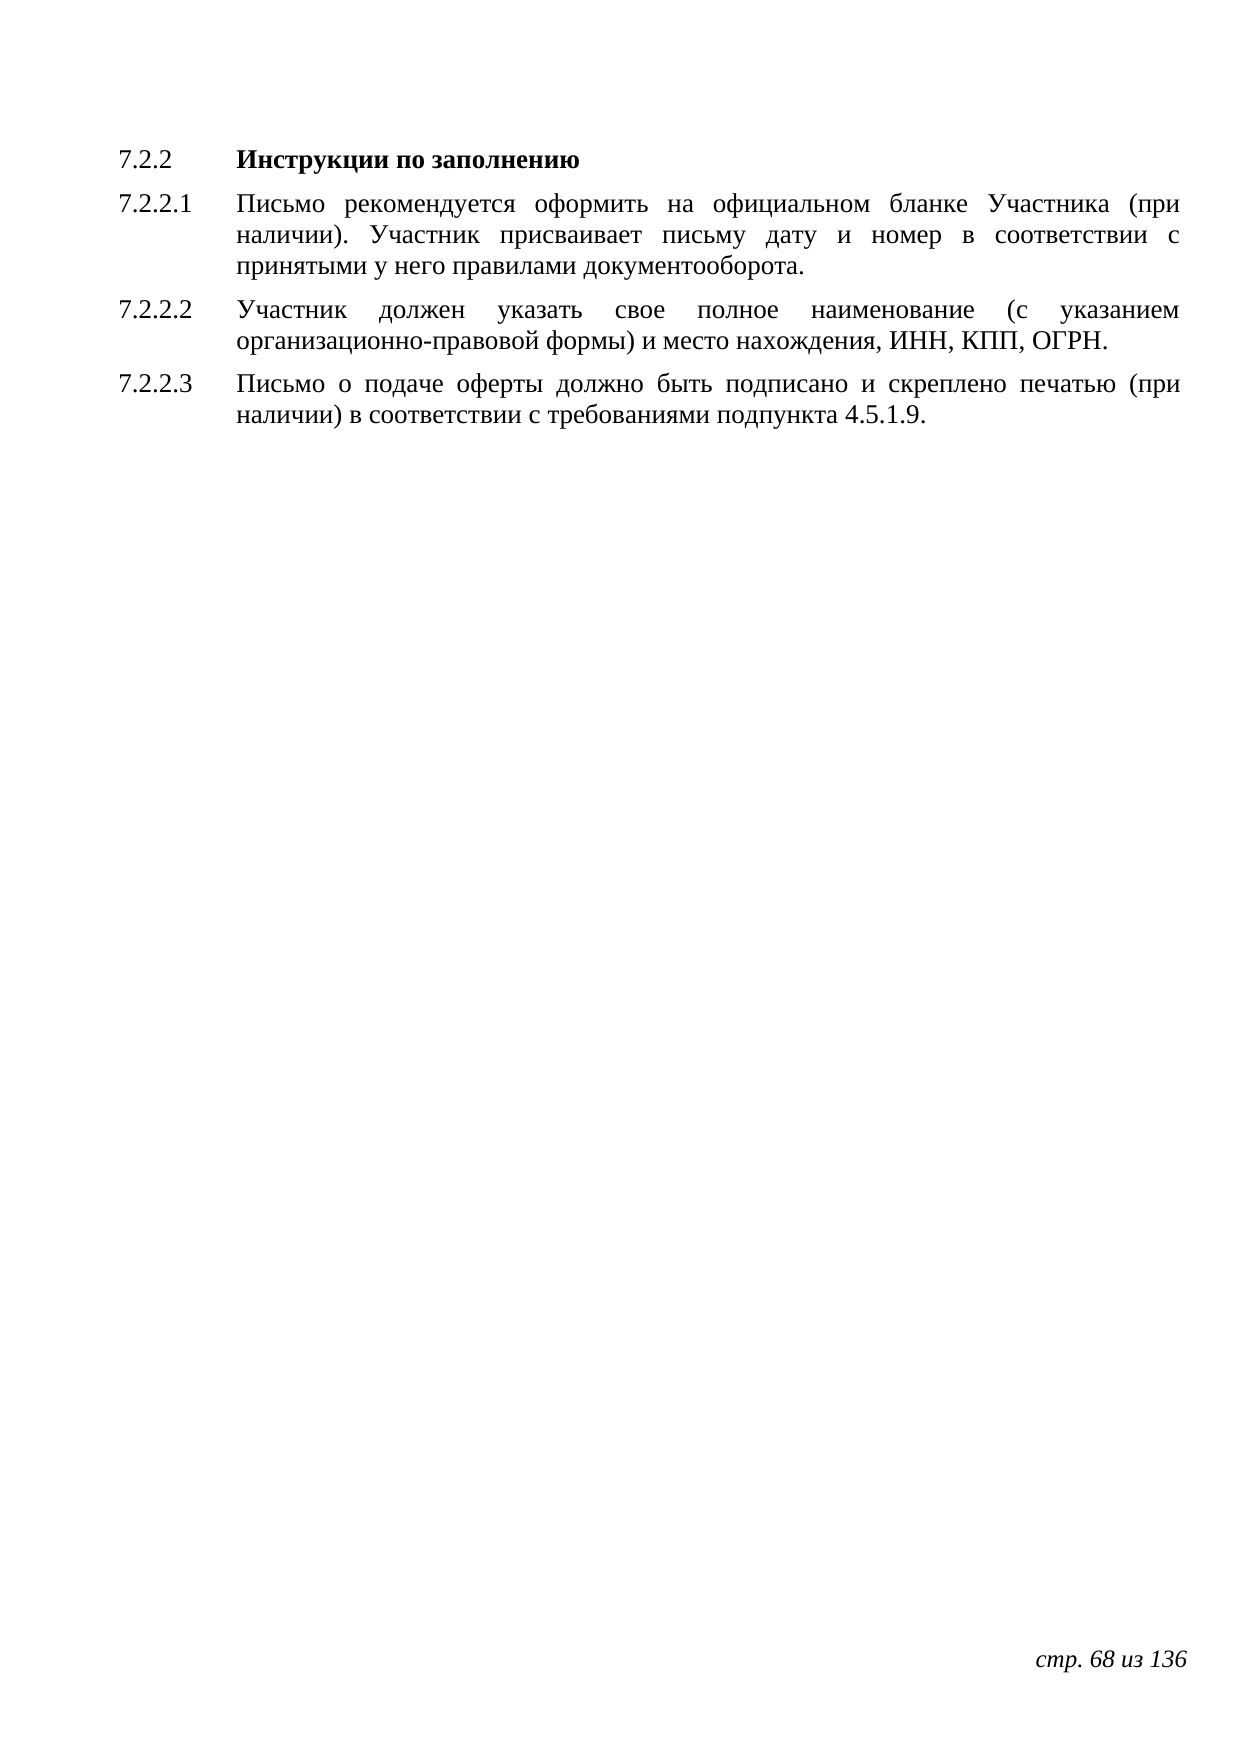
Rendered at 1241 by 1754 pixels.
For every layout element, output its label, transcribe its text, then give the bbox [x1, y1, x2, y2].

text Письмо о подаче оферты должно быть подписано и скреплено печатью (при наличии) в соответствии с требованиями подпункта 4.5.1.9. [118, 367, 1181, 430]
text Инструкции по заполнению [118, 143, 1181, 174]
text Участник должен указать свое полное наименование (с указанием организационно-правовой формы) и место нахождения, ИНН, КПП, ОГРН. [118, 293, 1181, 355]
text Письмо рекомендуется оформить на официальном бланке Участника (при наличии). Участник присваивает письму дату и номер в соответствии с принятыми у него правилами документооборота. [118, 187, 1181, 280]
